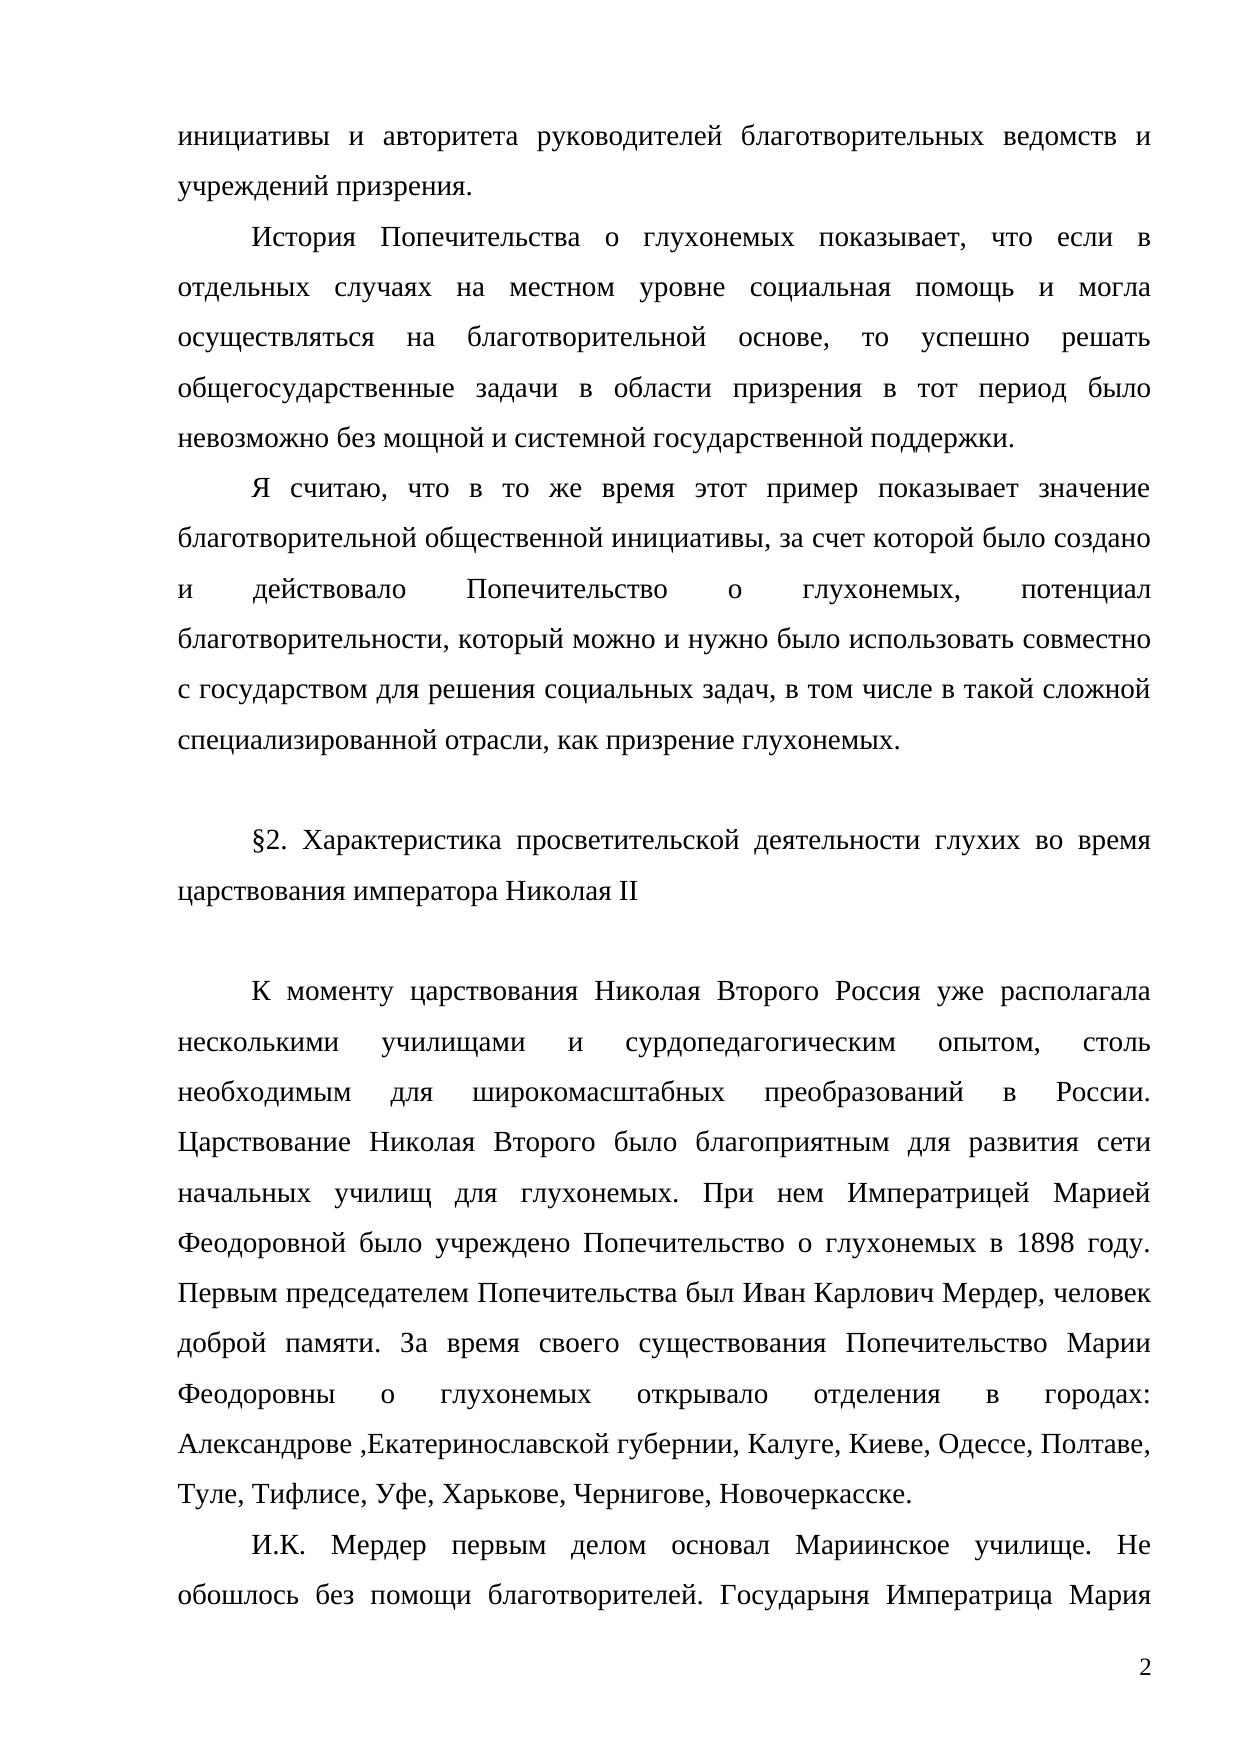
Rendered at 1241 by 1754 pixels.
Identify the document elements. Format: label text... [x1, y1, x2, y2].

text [177, 1527, 1152, 1611]
text Я считаю, что в то же время этот пример показывает значение благотворительной общественной инициативы, за счет которой было создано и действовало Попечительство о глухонемых, потенциал благотворительности, который можно и нужно было использовать совместно с государством для решения социальных задач, в том числе в такой сложной специализированной отрасли, как призрение глухонемых. [177, 470, 1152, 755]
text История Попечительства о глухонемых показывает, что если в отдельных случаях на местном уровне социальная помощь и могла осуществляться на благотворительной основе, то успешно решать общегосударственные задачи в области призрения в тот период было невозможно без мощной и системной государственной поддержки. [177, 219, 1152, 453]
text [177, 118, 1152, 202]
text §2. Характеристика просветительской деятельности глухих во время царствования императора Николая II [177, 822, 1152, 906]
text К моменту царствования Николая Второго Россия уже располагала несколькими училищами и сурдопедагогическим опытом, столь необходимым для широкомасштабных преобразований в России. Царствование Николая Второго было благоприятным для развития сети начальных училищ для глухонемых. При нем Императрицей Марией Феодоровной было учреждено Попечительство о глухонемых в 1898 году. Первым председателем Попечительства был Иван Карлович Мердер, человек доброй памяти. За время своего существования Попечительство Марии Феодоровны о глухонемых открывало отделения в городах: Александрове ,Екатеринославской губернии, Калуге, Киеве, Одессе, Полтаве, Туле, Тифлисе, Уфе, Харькове, Чернигове, Новочеркасске. [177, 973, 1152, 1510]
